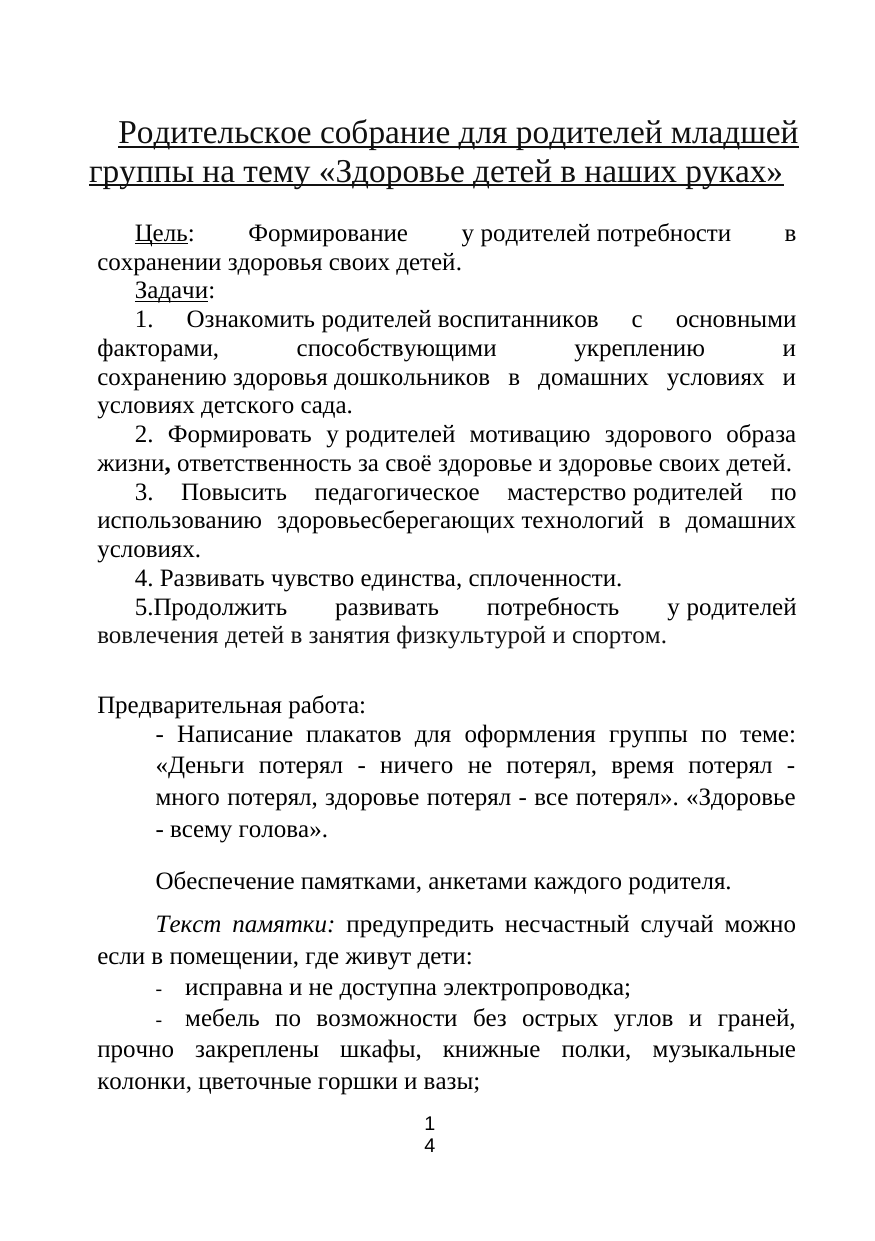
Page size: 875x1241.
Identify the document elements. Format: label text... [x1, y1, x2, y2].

text Текст памятки: предупредить несчастный случай можно если в помещении, где живут дети: [97, 909, 796, 969]
text Родительское собрание для родителей младшей группы на тему «Здоровье детей в наших руках» [53, 113, 820, 189]
text Предварительная работа: [97, 691, 796, 719]
list исправна и не доступна электропроводка; [97, 972, 796, 1001]
text - Написание плакатов для оформления группы по теме: «Деньги потерял - ничего не потерял, время потерял - много потерял, здоровье потерял - все потерял». «Здоровье - всему голова». [155, 719, 796, 842]
text 3. Повысить педагогическое мастерство родителей по использованию здоровьесберегающих технологий в домашних условиях. [97, 477, 796, 563]
list мебель по возможности без острых углов и граней, прочно закреплены шкафы, книжные полки, музыкальные колонки, цветочные горшки и вазы; [97, 1003, 796, 1094]
text Обеспечение памятками, анкетами каждого родителя. [155, 866, 796, 895]
text 5.Продолжить развивать потребность у родителей вовлечения детей в занятия физкультурой и спортом. [97, 592, 796, 649]
text Задачи: [97, 276, 796, 304]
text 2. Формировать у родителей мотивацию здорового образа жизни, ответственность за своё здоровье и здоровье своих детей. [97, 419, 796, 477]
text Цель: Формирование у родителей потребности в сохранении здоровья своих детей. [97, 218, 796, 276]
text 4. Развивать чувство единства, сплоченности. [97, 563, 796, 592]
text 1. Ознакомить родителей воспитанников с основными факторами, способствующими укреплению и сохранению здоровья дошкольников в домашних условиях и условиях детского сада. [97, 304, 796, 419]
